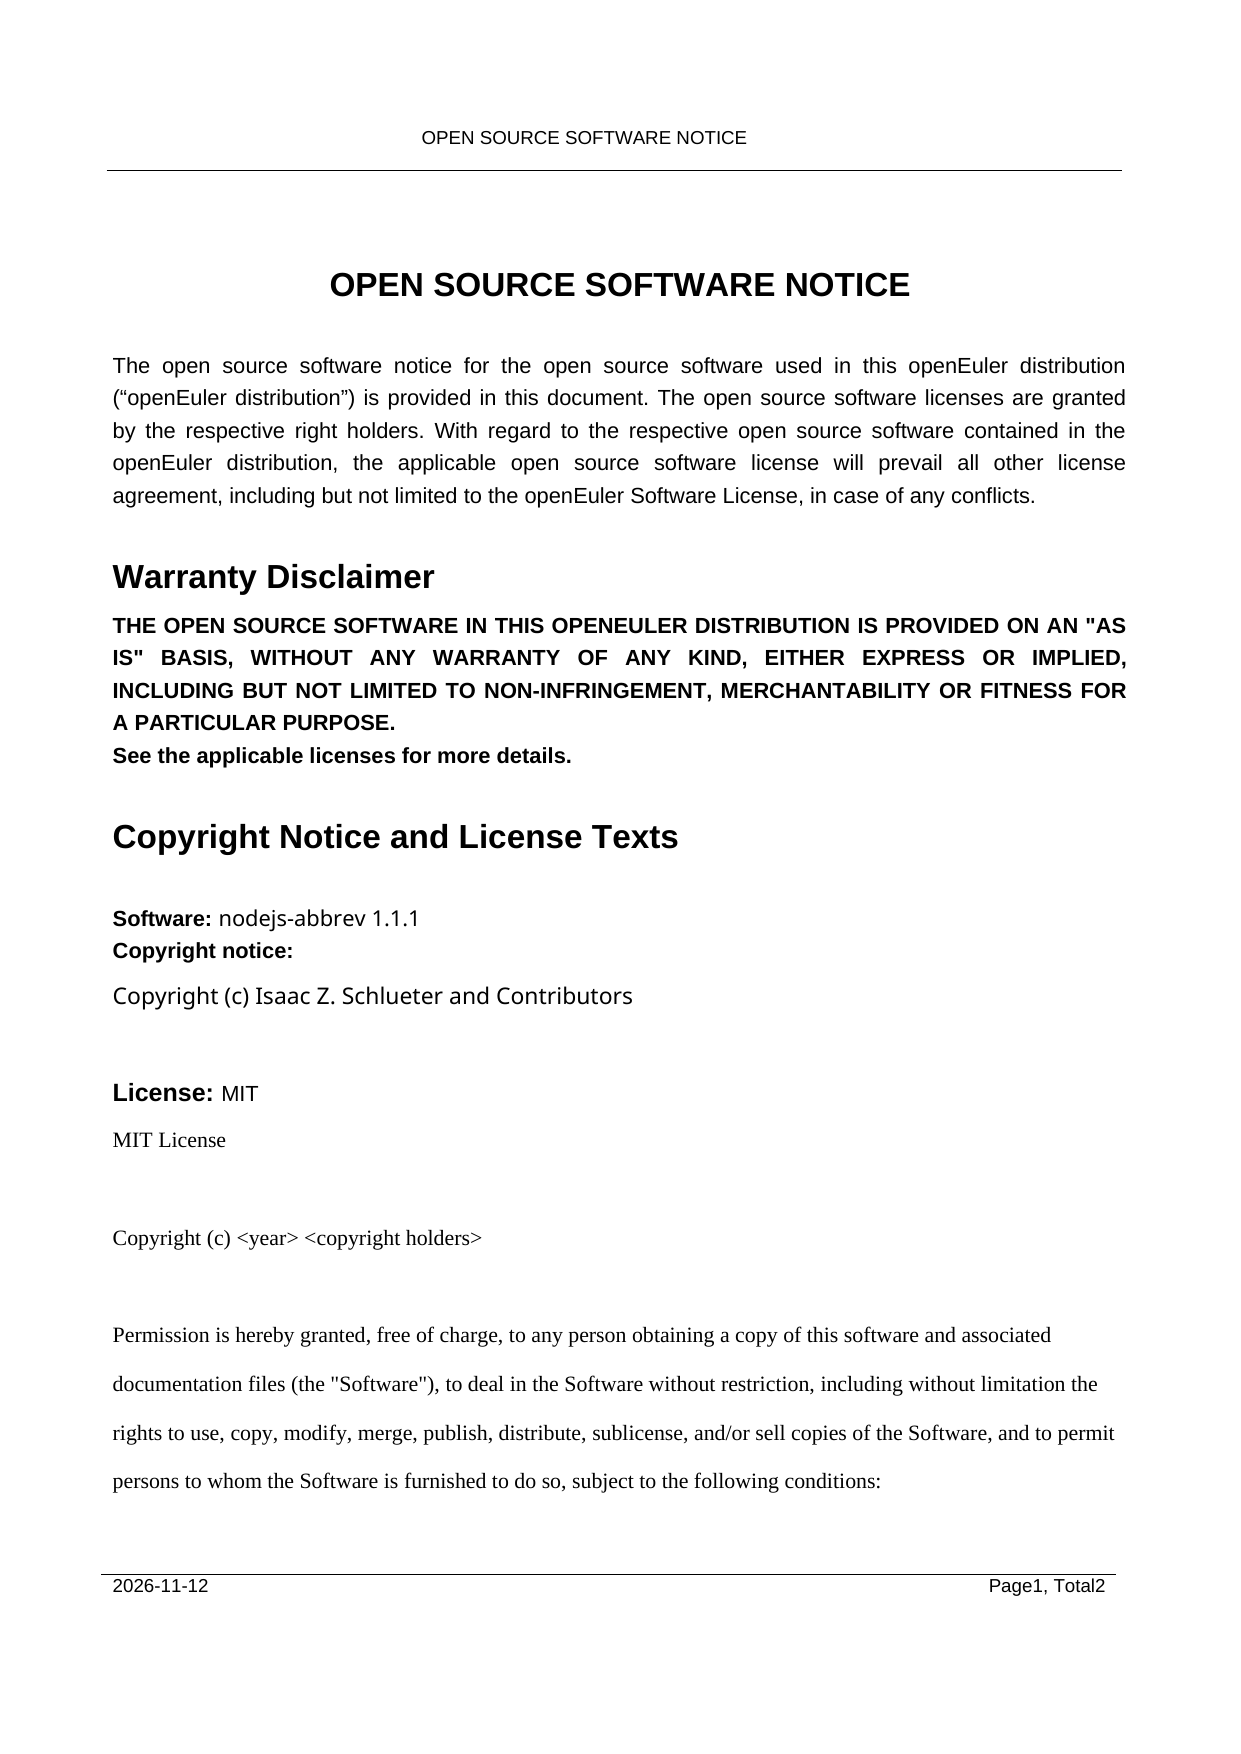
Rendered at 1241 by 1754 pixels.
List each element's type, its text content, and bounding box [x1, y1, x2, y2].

text Copyright Notice and License Texts [112, 804, 1128, 869]
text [112, 1123, 1128, 1497]
text Copyright notice: [112, 934, 1128, 966]
text Software: nodejs-abbrev 1.1.1 [112, 901, 1128, 934]
text OPEN SOURCE SOFTWARE NOTICE [112, 251, 1128, 316]
text The open source software notice for the open source software used in this openEuler distribution (“openEuler distribution”) is provided in this document. The open source software licenses are granted by the respective right holders. With regard to the respective open source software contained in the openEuler distribution, the applicable open source software license will prevail all other license agreement, including but not limited to the openEuler Software License, in case of any conflicts. [112, 349, 1128, 511]
text Warranty Disclaimer [112, 544, 1128, 609]
text Copyright (c) Isaac Z. Schlueter and Contributors [112, 979, 1128, 1060]
text THE OPEN SOURCE SOFTWARE IN THIS OPENEULER DISTRIBUTION IS PROVIDED ON AN "AS IS" BASIS, WITHOUT ANY WARRANTY OF ANY KIND, EITHER EXPRESS OR IMPLIED, INCLUDING BUT NOT LIMITED TO NON-INFRINGEMENT, MERCHANTABILITY OR FITNESS FOR A PARTICULAR PURPOSE. See the applicable licenses for more details. [112, 609, 1128, 771]
text License: MIT [112, 1077, 1128, 1109]
